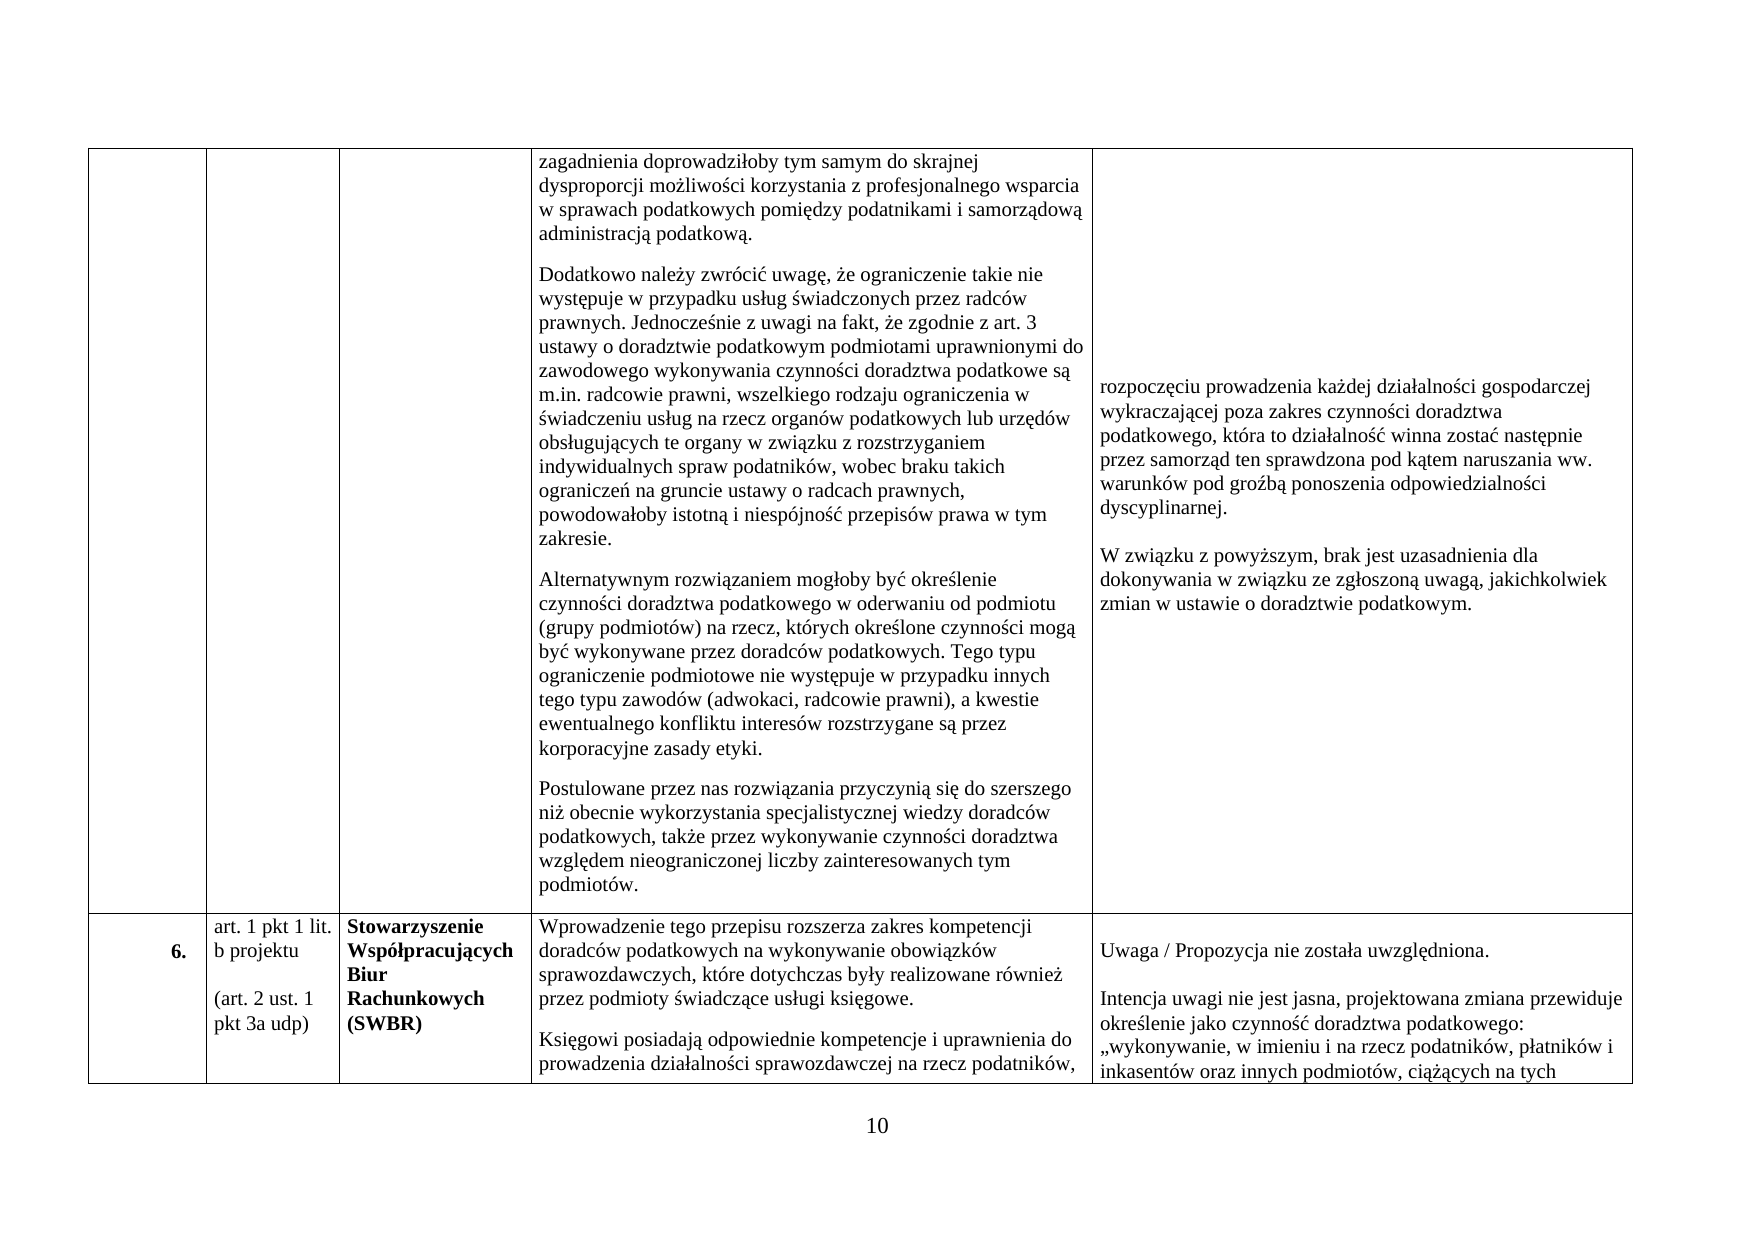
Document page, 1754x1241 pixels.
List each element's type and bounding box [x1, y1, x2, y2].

table_cell [89, 914, 206, 1083]
table_cell [532, 149, 1092, 913]
table_cell [207, 914, 339, 1083]
table_cell [1093, 149, 1632, 913]
table_cell [340, 149, 531, 913]
table_cell [207, 149, 339, 913]
table_cell [340, 914, 531, 1083]
table_cell [89, 149, 206, 913]
table_cell [532, 914, 1092, 1083]
table_cell [1093, 914, 1632, 1083]
